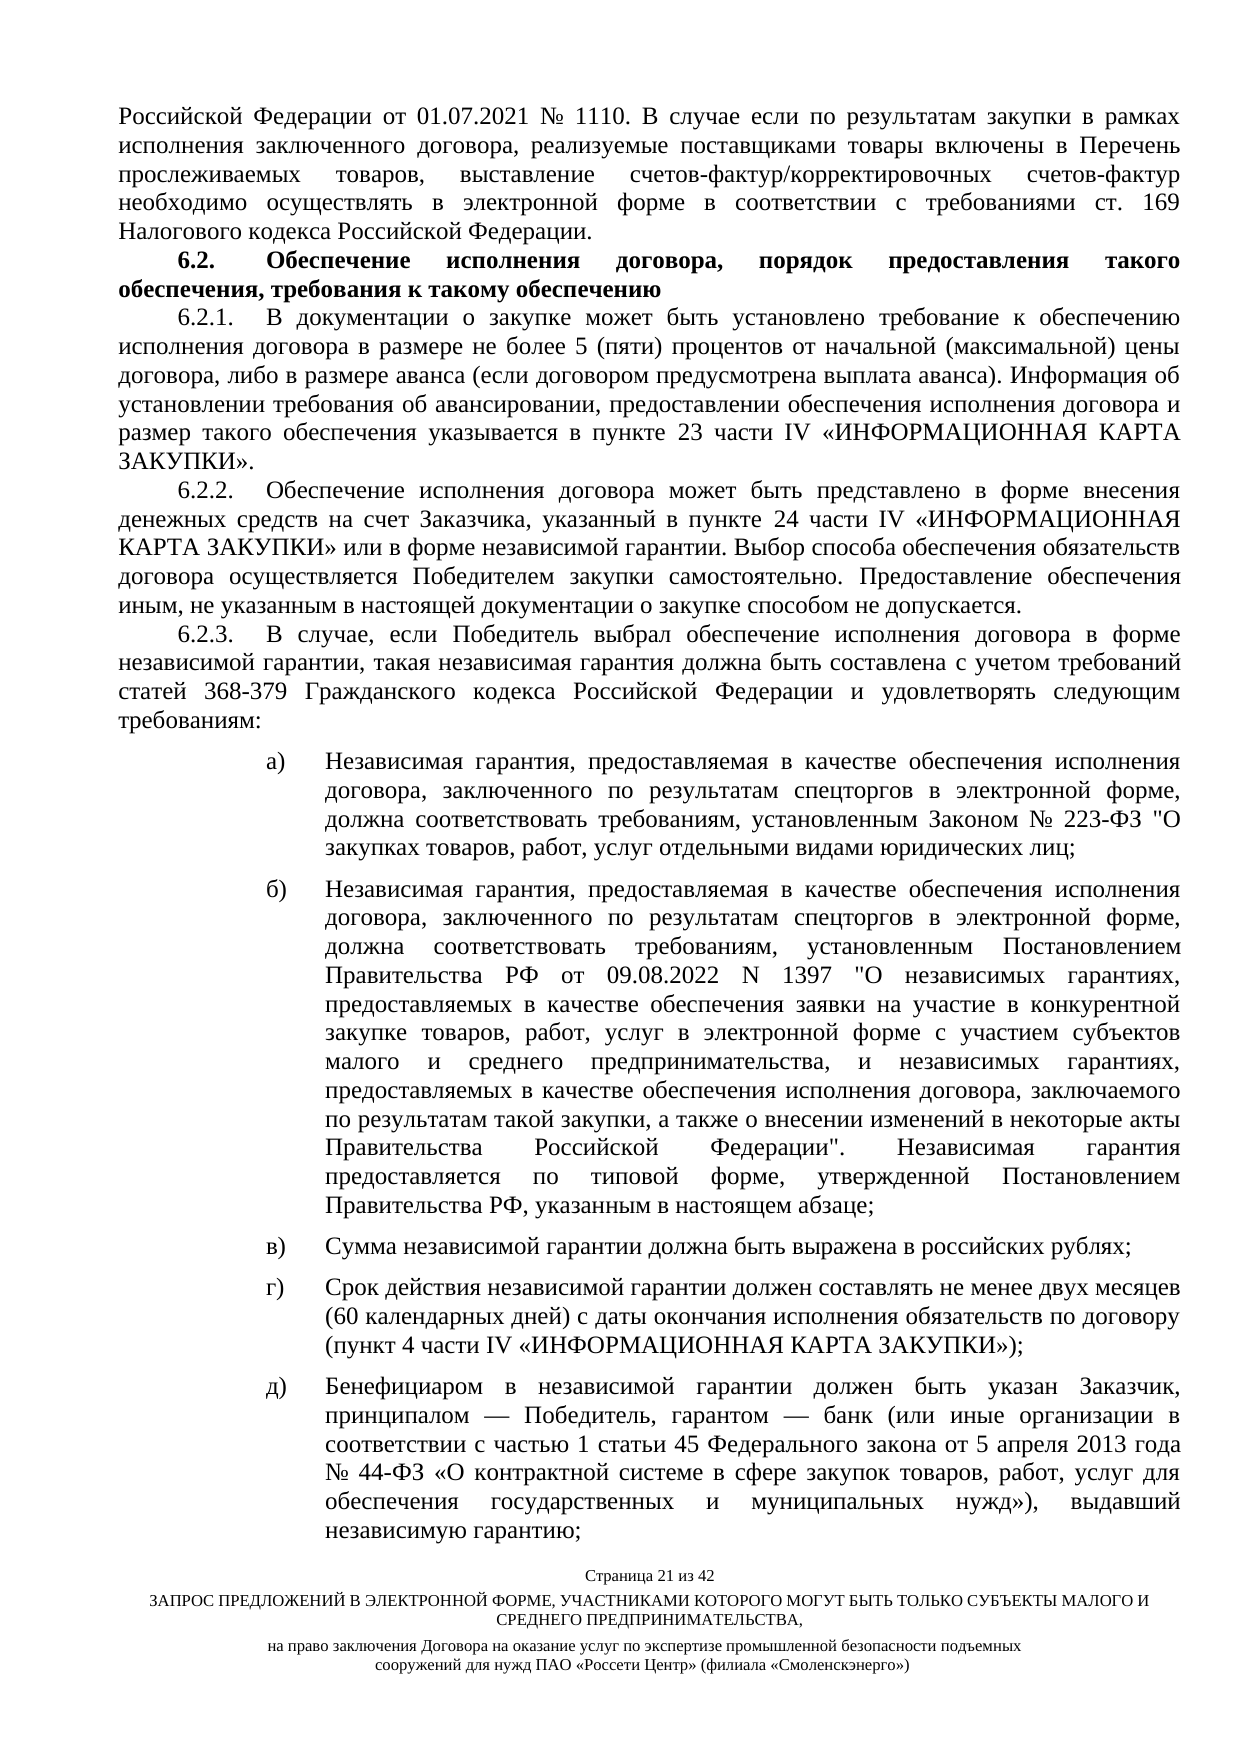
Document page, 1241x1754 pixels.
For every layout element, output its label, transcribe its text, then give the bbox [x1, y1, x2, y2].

list Бенефициаром в независимой гарантии должен быть указан Заказчик, принципалом — Победитель, гарантом — банк (или иные организации в соответствии с частью 1 статьи 45 Федерального закона от 5 апреля 2013 года № 44-ФЗ «О контрактной системе в сфере закупок товаров, работ, услуг для обеспечения государственных и муниципальных нужд»), выдавший независимую гарантию; [266, 1371, 1181, 1544]
list Независимая гарантия, предоставляемая в качестве обеспечения исполнения договора, заключенного по результатам спецторгов в электронной форме, должна соответствовать требованиям, установленным Постановлением Правительства РФ от 09.08.2022 N 1397 "О независимых гарантиях, предоставляемых в качестве обеспечения заявки на участие в конкурентной закупке товаров, работ, услуг в электронной форме с участием субъектов малого и среднего предпринимательства, и независимых гарантиях, предоставляемых в качестве обеспечения исполнения договора, заключаемого по результатам такой закупки, а также о внесении изменений в некоторые акты Правительства Российской Федерации". Независимая гарантия предоставляется по типовой форме, утвержденной Постановлением Правительства РФ, указанным в настоящем абзаце; [266, 874, 1181, 1219]
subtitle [118, 101, 1181, 245]
subtitle В случае, если Победитель выбрал обеспечение исполнения договора в форме независимой гарантии, такая независимая гарантия должна быть составлена с учетом требований статей 368-379 Гражданского кодекса Российской Федерации и удовлетворять следующим требованиям: [118, 619, 1181, 734]
list Независимая гарантия, предоставляемая в качестве обеспечения исполнения договора, заключенного по результатам спецторгов в электронной форме, должна соответствовать требованиям, установленным Законом № 223-ФЗ "О закупках товаров, работ, услуг отдельными видами юридических лиц; [266, 746, 1181, 861]
subtitle Обеспечение исполнения договора может быть представлено в форме внесения денежных средств на счет Заказчика, указанный в пункте 24 части IV «ИНФОРМАЦИОННАЯ КАРТА ЗАКУПКИ» или в форме независимой гарантии. Выбор способа обеспечения обязательств договора осуществляется Победителем закупки самостоятельно. Предоставление обеспечения иным, не указанным в настоящей документации о закупке способом не допускается. [118, 475, 1181, 619]
subtitle Обеспечение исполнения договора, порядок предоставления такого обеспечения, требования к такому обеспечению [118, 245, 1181, 302]
subtitle В документации о закупке может быть установлено требование к обеспечению исполнения договора в размере не более 5 (пяти) процентов от начальной (максимальной) цены договора, либо в размере аванса (если договором предусмотрена выплата аванса). Информация об установлении требования об авансировании, предоставлении обеспечения исполнения договора и размер такого обеспечения указывается в пункте 23 части IV «ИНФОРМАЦИОННАЯ КАРТА ЗАКУПКИ». [118, 302, 1181, 475]
list Срок действия независимой гарантии должен составлять не менее двух месяцев (60 календарных дней) с даты окончания исполнения обязательств по договору (пункт 4 части IV «ИНФОРМАЦИОННАЯ КАРТА ЗАКУПКИ»); [266, 1272, 1181, 1359]
list Сумма независимой гарантии должна быть выражена в российских рублях; [266, 1231, 1181, 1260]
